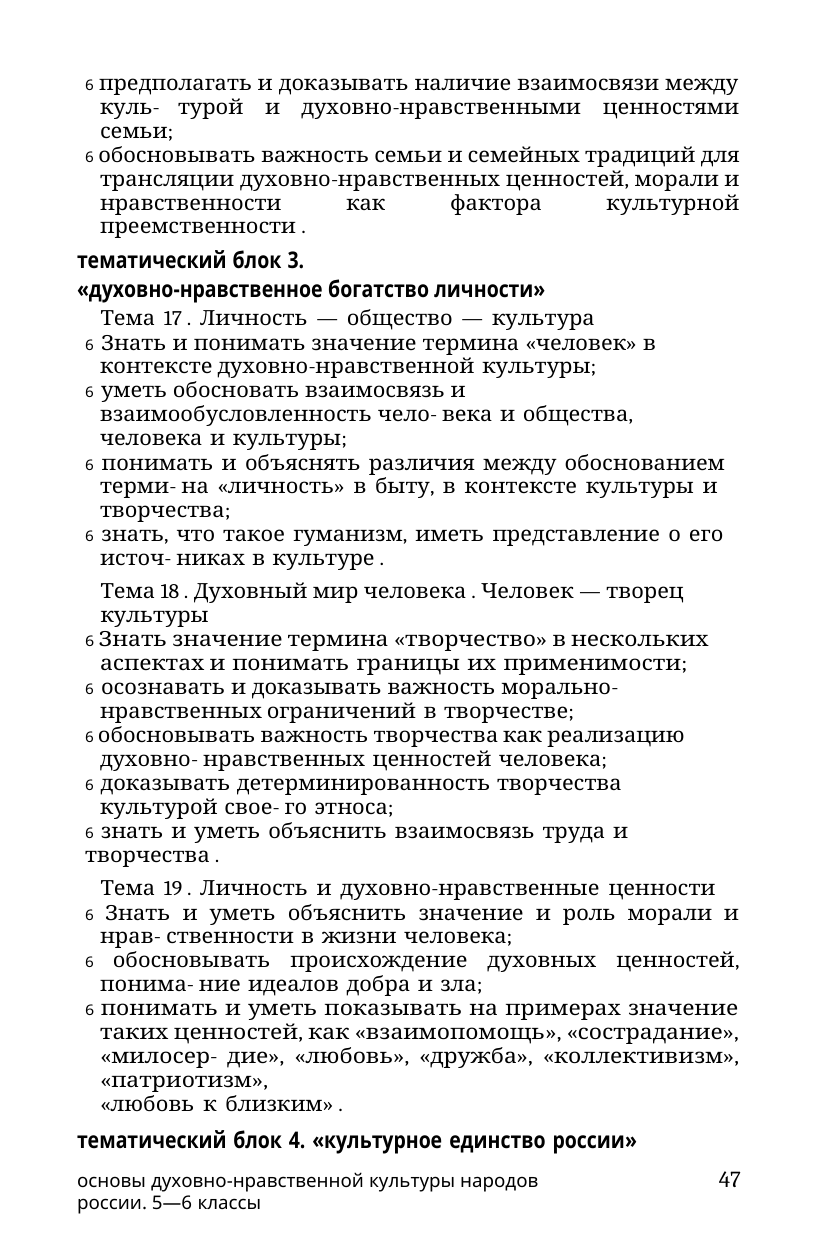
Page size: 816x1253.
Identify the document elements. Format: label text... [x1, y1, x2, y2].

text 6 Знать значение термина «творчество» в нескольких аспектах и понимать границы их применимости; [85, 628, 739, 676]
text 6 обосновывать происхождение духовных ценностей, понима- ние идеалов добра и зла; [85, 949, 739, 997]
text 6 обосновывать важность творчества как реализацию духовно- нравственных ценностей человека; [85, 724, 739, 772]
subtitle тематический блок 4. «культурное единство россии» [77, 1124, 751, 1155]
text 6 предполагать и доказывать наличие взаимосвязи между куль- турой и духовно-нравственными ценностями семьи; [85, 71, 739, 143]
text 6 Знать и уметь объяснить значение и роль морали и нрав- ственности в жизни человека; [85, 901, 739, 949]
text Тема 17 . Личность — общество — культура [100, 307, 751, 331]
text Тема 19 . Личность и духовно-нравственные ценности [100, 877, 751, 901]
text 6 понимать и объяснять различия между обоснованием терми- на «личность» в быту, в контексте культуры и творчества; [85, 451, 739, 523]
subtitle тематический блок 3. [77, 248, 751, 273]
text Тема 18 . Духовный мир человека . Человек — творец культуры [100, 580, 751, 628]
text 6 знать, что такое гуманизм, иметь представление о его источ- никах в культуре . [85, 523, 739, 571]
text «духовно-нравственное богатство личности» [77, 273, 751, 303]
text «любовь к близким» . [100, 1093, 751, 1117]
text 6 знать и уметь объяснить взаимосвязь труда и творчества . [85, 820, 751, 868]
text 6 обосновывать важность семьи и семейных традиций для трансляции духовно-нравственных ценностей, морали и нравственности как фактора культурной преемственности . [85, 143, 739, 239]
text 6 уметь обосновать взаимосвязь и взаимообусловленность чело- века и общества, человека и культуры; [85, 379, 739, 451]
text 6 понимать и уметь показывать на примерах значение таких ценностей, как «взаимопомощь», «сострадание», «милосер- дие», «любовь», «дружба», «коллективизм», «патриотизм», [85, 997, 739, 1093]
text 6 Знать и понимать значение термина «человек» в контексте духовно-нравственной культуры; [85, 331, 739, 379]
text 6 осознавать и доказывать важность морально- нравственных ограничений в творчестве; [85, 676, 739, 724]
text 6 доказывать детерминированность творчества культурой свое- го этноса; [85, 772, 739, 820]
